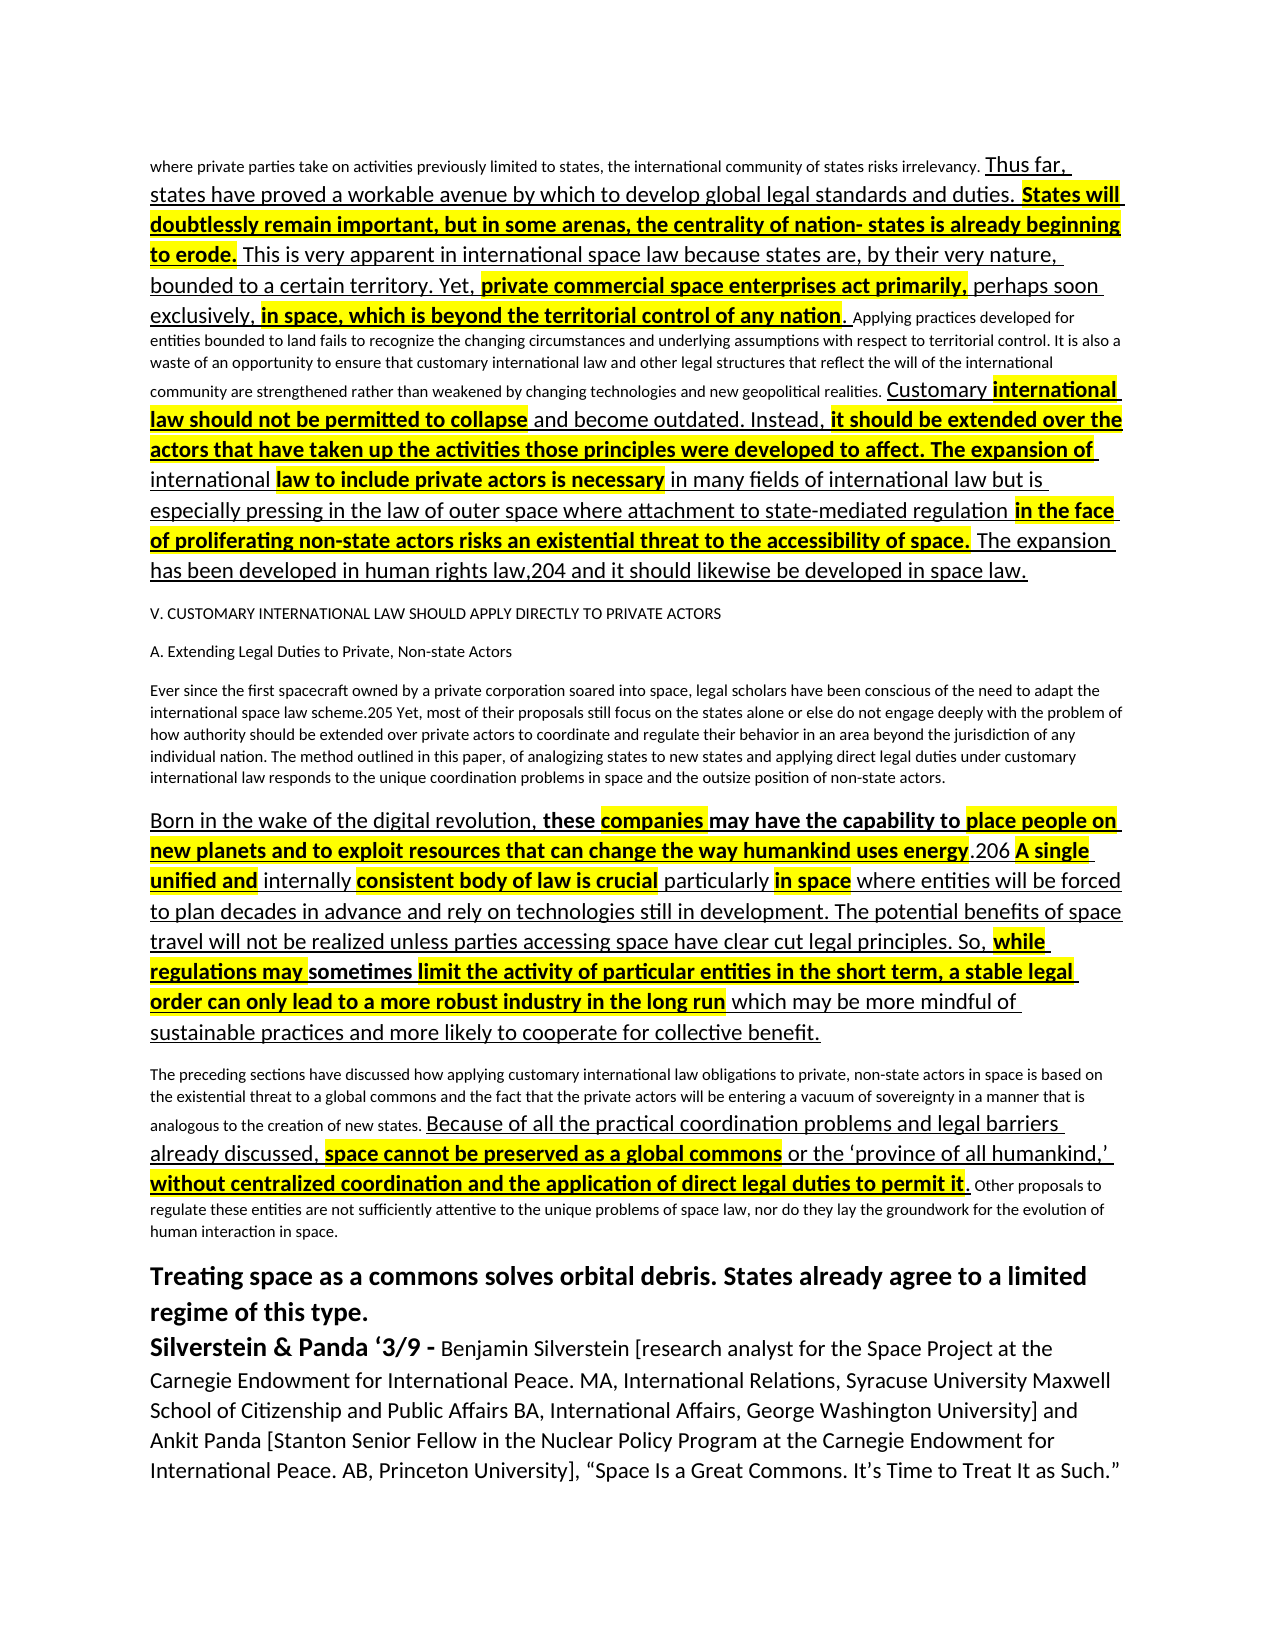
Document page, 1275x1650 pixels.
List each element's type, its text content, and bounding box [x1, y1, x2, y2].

text Ever since the first spacecraft owned by a private corporation soared into space, legal scholars have been conscious of the need to adapt the international space law scheme.205 Yet, most of their proposals still focus on the states alone or else do not engage deeply with the problem of how authority should be extended over private actors to coordinate and regulate their behavior in an area beyond the jurisdiction of any individual nation. The method outlined in this paper, of analogizing states to new states and applying direct legal duties under customary international law responds to the unique coordination problems in space and the outsize position of non-state actors. [150, 680, 1125, 788]
text Born in the wake of the digital revolution, these companies may have the capability to place people on new planets and to exploit resources that can change the way humankind uses energy.206 A single unified and internally consistent body of law is crucial particularly in space where entities will be forced to plan decades in advance and rely on technologies still in development. The potential benefits of space travel will not be realized unless parties accessing space have clear cut legal principles. So, while regulations may sometimes limit the activity of particular entities in the short term, a stable legal order can only lead to a more robust industry in the long run which may be more mindful of sustainable practices and more likely to cooperate for collective benefit. [150, 806, 1125, 1046]
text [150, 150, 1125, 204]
text V. CUSTOMARY INTERNATIONAL LAW SHOULD APPLY DIRECTLY TO PRIVATE ACTORS [150, 603, 1125, 623]
text The preceding sections have discussed how applying customary international law obligations to private, non-state actors in space is based on the existential threat to a global commons and the fact that the private actors will be entering a vacuum of sovereignty in a manner that is analogous to the creation of new states. Because of all the practical coordination problems and legal barriers already discussed, space cannot be preserved as a global commons or the ‘province of all humankind,’ without centralized coordination and the application of direct legal duties to permit it. Other proposals to regulate these entities are not sufficiently attentive to the unique problems of space law, nor do they lay the groundwork for the evolution of human interaction in space. [150, 1064, 1125, 1241]
subtitle Treating space as a commons solves orbital debris. States already agree to a limited regime of this type. [150, 1259, 1125, 1328]
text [150, 206, 1125, 584]
text A. Extending Legal Duties to Private, Non-state Actors [150, 642, 1125, 662]
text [150, 1331, 1125, 1484]
